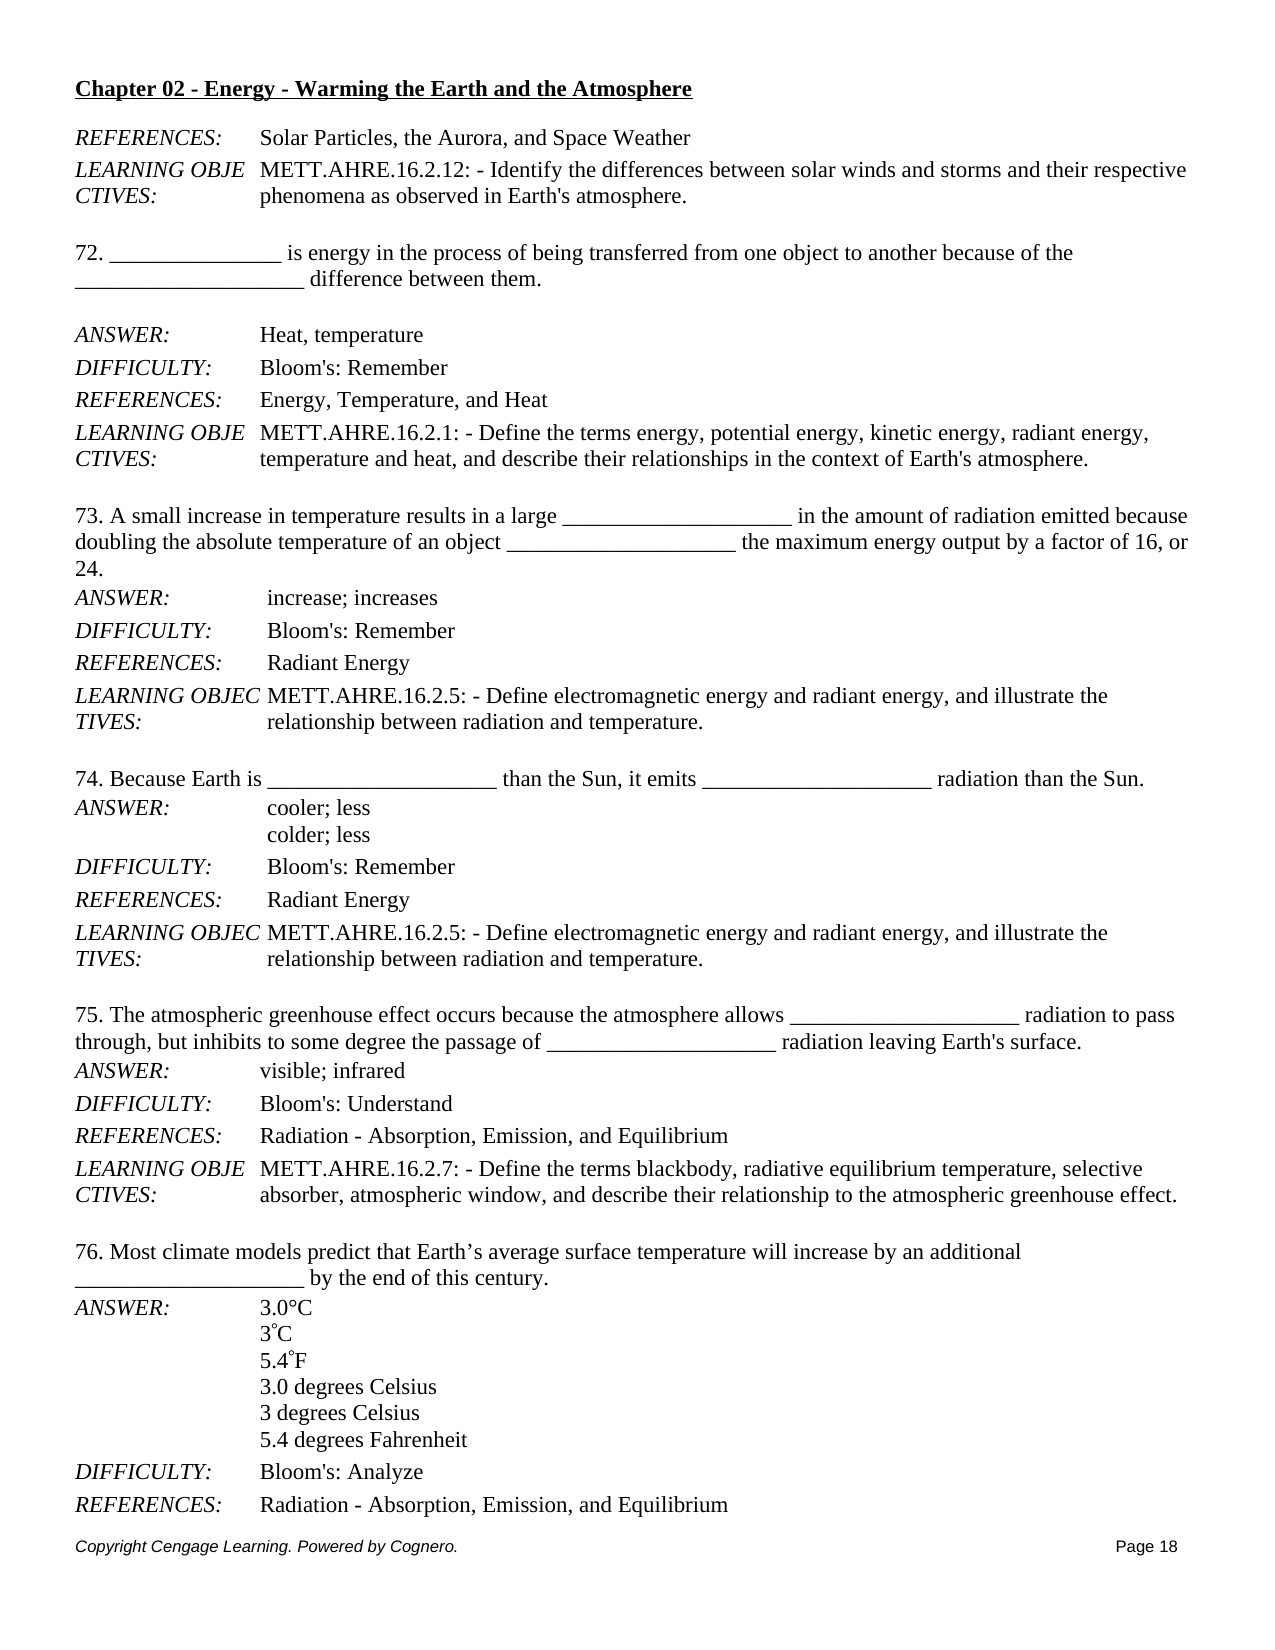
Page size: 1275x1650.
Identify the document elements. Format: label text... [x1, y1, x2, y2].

table_header 74. Because Earth is ____________________ than the Sun, it emits ____________________ radiation than the Sun.​ [75, 765, 1200, 974]
table_header 75. The atmospheric greenhouse effect occurs because the atmosphere allows ____________________ radiation to pass through, but inhibits to some degree the passage of ____________________ radiation leaving Earth's surface.​ [75, 1002, 1200, 1211]
table_header 72. _______________ is energy in the process of being transferred from one object to another because of the ____________________ difference between them. ​ [75, 239, 1200, 475]
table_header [75, 1238, 1200, 1520]
table_header 73. A small increase in temperature results in a large ____________________ in the amount of radiation emitted because doubling the absolute temperature of an object ____________________ the maximum energy output by a factor of 16, or 24. [75, 502, 1200, 738]
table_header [75, 121, 1200, 212]
